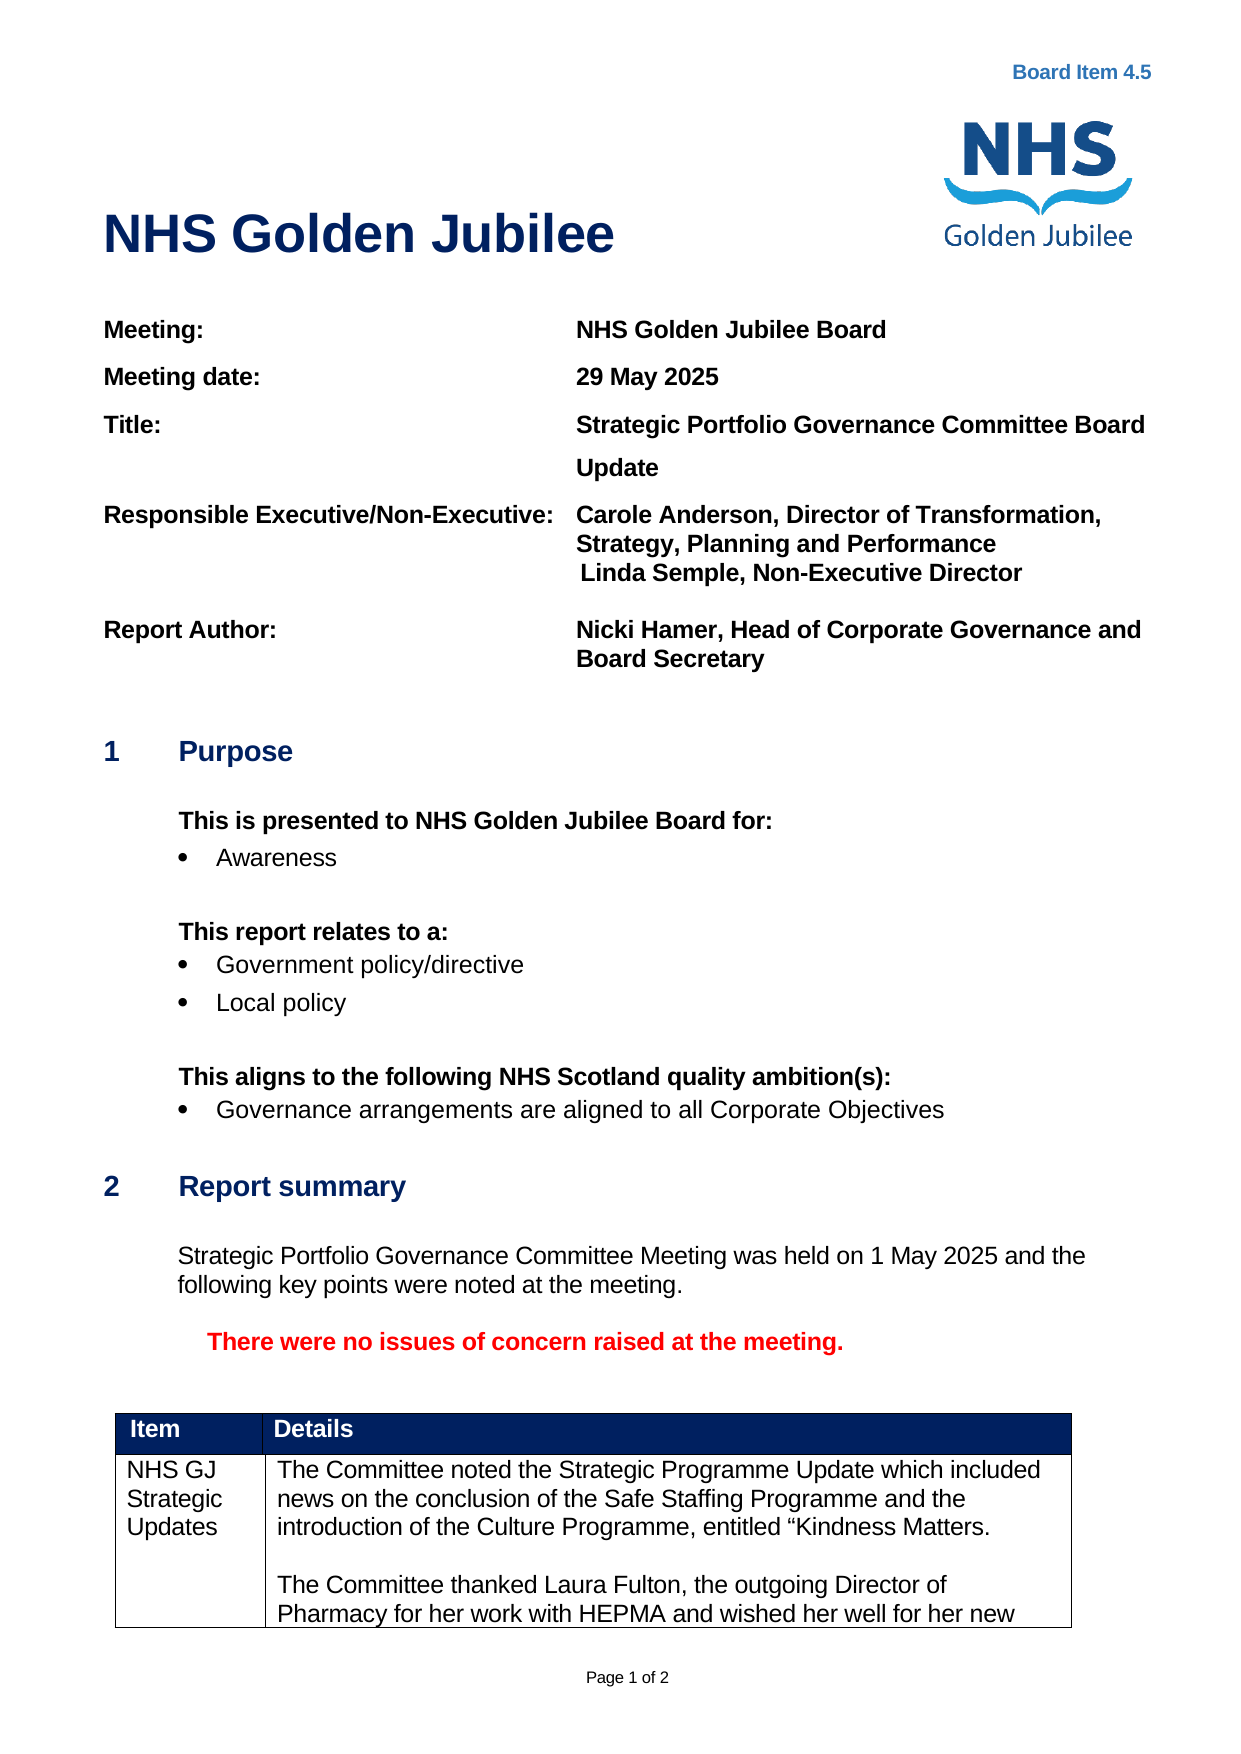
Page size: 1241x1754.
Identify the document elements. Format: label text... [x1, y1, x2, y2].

subtitle Title: Strategic Portfolio Governance Committee Board Update [103, 409, 1152, 481]
table_header Details [263, 1414, 1071, 1454]
picture [943, 121, 1133, 253]
list Local policy [178, 987, 1152, 1016]
subtitle Meeting: NHS Golden Jubilee Board [103, 315, 1152, 344]
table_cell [266, 1455, 1071, 1627]
list Government policy/directive [178, 950, 1152, 979]
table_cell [116, 1455, 265, 1627]
text Linda Semple, Non-Executive Director [103, 557, 1152, 586]
subtitle This is presented to NHS Golden Jubilee Board for: [178, 806, 1152, 834]
text There were no issues of concern raised at the meeting. [206, 1327, 1132, 1356]
subtitle NHS Golden Jubilee [103, 121, 1181, 264]
subtitle Purpose [103, 734, 1152, 768]
subtitle This aligns to the following NHS Scotland quality ambition(s): [178, 1062, 1152, 1091]
subtitle Responsible Executive/Non-Executive: Carole Anderson, Director of Transformation, Strategy, Planning and Performance [103, 500, 1152, 557]
list Governance arrangements are aligned to all Corporate Objectives [178, 1095, 1152, 1124]
text Strategic Portfolio Governance Committee Meeting was held on 1 May 2025 and the following key points were noted at the meeting. [177, 1241, 1132, 1298]
table_header Item [116, 1414, 262, 1454]
subtitle This report relates to a: [178, 917, 1152, 946]
subtitle 2 Report summary [103, 1169, 1152, 1203]
subtitle Awareness [178, 843, 1152, 872]
subtitle Meeting date: 29 May 2025 [103, 362, 1152, 391]
subtitle Report Author: Nicki Hamer, Head of Corporate Governance and Board Secretary [103, 615, 1152, 672]
